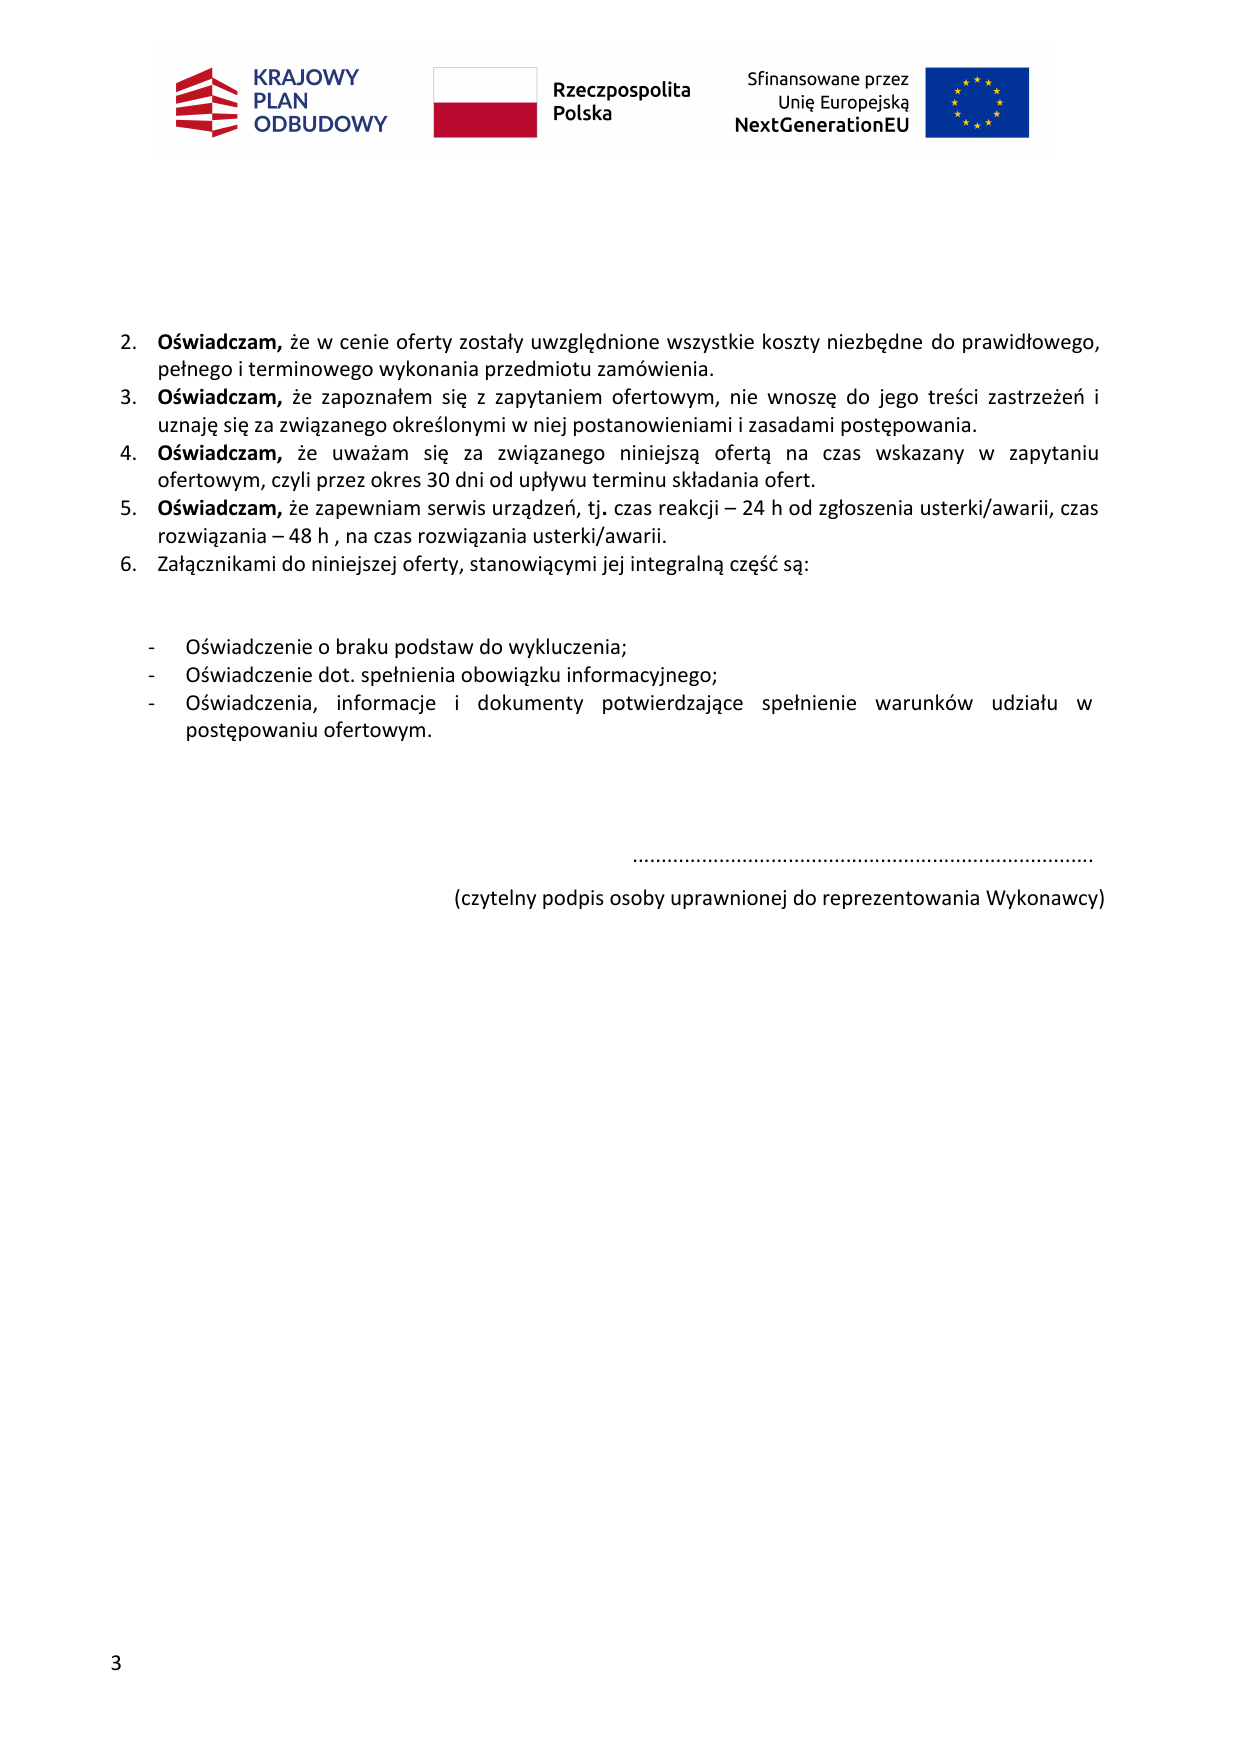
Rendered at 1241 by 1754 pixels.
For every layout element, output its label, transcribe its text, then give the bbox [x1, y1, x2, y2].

list Oświadczenie o braku podstaw do wykluczenia; [148, 633, 1094, 660]
list Oświadczenie dot. spełnienia obowiązku informacyjnego; [148, 660, 1094, 688]
text (czytelny podpis osoby uprawnionej do reprezentowania Wykonawcy) [110, 883, 1106, 911]
picture [153, 44, 1052, 161]
list Oświadczam, że zapoznałem się z zapytaniem ofertowym, nie wnoszę do jego treści zastrzeżeń i uznaję się za związanego określonymi w niej postanowieniami i zasadami postępowania. [120, 383, 1100, 438]
list Oświadczenia, informacje i dokumenty potwierdzające spełnienie warunków udziału w postępowaniu ofertowym. [148, 688, 1094, 743]
list Załącznikami do niniejszej oferty, stanowiącymi jej integralną część są: [120, 549, 1100, 577]
list Oświadczam, że w cenie oferty zostały uwzględnione wszystkie koszty niezbędne do prawidłowego, pełnego i terminowego wykonania przedmiotu zamówienia. [120, 327, 1100, 383]
list Oświadczam, że uważam się za związanego niniejszą ofertą na czas wskazany w zapytaniu ofertowym, czyli przez okres 30 dni od upływu terminu składania ofert. [120, 438, 1100, 494]
text ................................................................................ [110, 841, 1094, 869]
list Oświadczam, że zapewniam serwis urządzeń, tj. czas reakcji – 24 h od zgłoszenia usterki/awarii, czas rozwiązania – 48 h , na czas rozwiązania usterki/awarii. [120, 494, 1100, 549]
